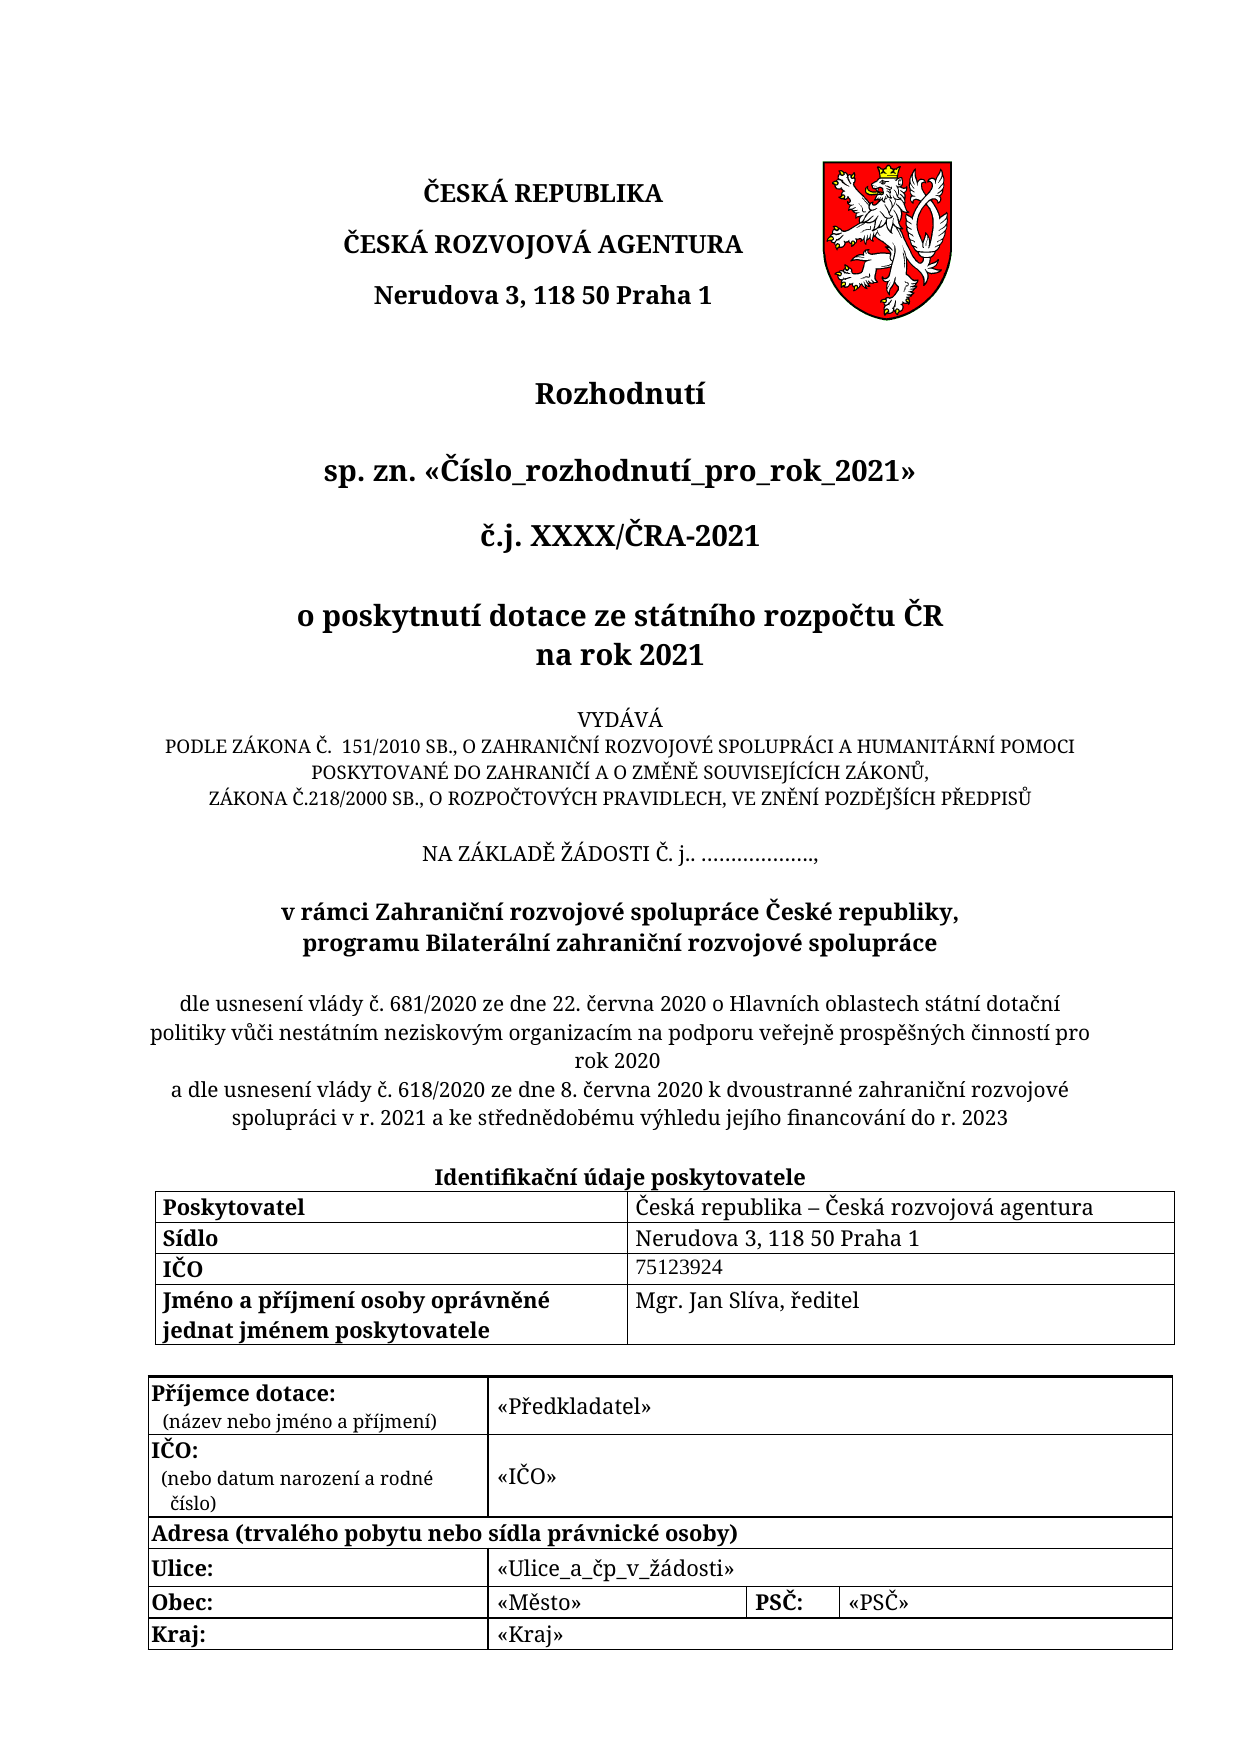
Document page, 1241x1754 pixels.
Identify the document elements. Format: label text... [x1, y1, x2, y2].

table_cell «Město» [489, 1587, 746, 1617]
table_header «Předkladatel» [489, 1378, 1172, 1434]
table_header [812, 124, 967, 362]
picture [819, 158, 956, 324]
table_cell Jméno a příjmení osoby oprávněné jednat jménem poskytovatele [156, 1285, 627, 1344]
table_cell Obec: [149, 1587, 487, 1617]
table_header Poskytovatel [156, 1192, 627, 1222]
text č.j. XXXX/ČRA-2021 [148, 515, 1093, 555]
table_cell 75123924 [628, 1254, 1174, 1284]
table_cell Mgr. Jan Slíva, ředitel [628, 1285, 1174, 1344]
table_header Příjemce dotace: (název nebo jméno a příjmení) [149, 1378, 487, 1434]
table_cell Kraj: [149, 1619, 487, 1648]
text Identifikační údaje poskytovatele [148, 1161, 1093, 1191]
text na rok 2021 [148, 634, 1093, 674]
text dle usnesení vlády č. 681/2020 ze dne 22. června 2020 o Hlavních oblastech státní dotační politiky vůči nestátním neziskovým organizacím na podporu veřejně prospěšných činností pro rok 2020 a dle usnesení vlády č. 618/2020 ze dne 8. června 2020 k dvoustranné zahraniční rozvojové spolupráci v r. 2021 a ke střednědobému výhledu jejího financování do r. 2023 [148, 989, 1093, 1132]
table_cell Nerudova 3, 118 50 Praha 1 [628, 1223, 1174, 1253]
table_cell «Kraj» [489, 1619, 1172, 1648]
text ZÁKONA Č.218/2000 SB., O ROZPOČTOVÝCH PRAVIDLECH, VE ZNĚNÍ POZDĚJŠÍCH PŘEDPISŮ [148, 785, 1093, 810]
table_cell «PSČ» [840, 1587, 1172, 1617]
text NA ZÁKLADĚ ŽÁDOSTI Č. j.. ………………., [148, 839, 1093, 867]
text o poskytnutí dotace ze státního rozpočtu ČR [148, 595, 1093, 634]
table_cell IČO: (nebo datum narození a rodné číslo) [149, 1435, 487, 1516]
table_header Česká republika – Česká rozvojová agentura [628, 1192, 1174, 1222]
table_cell «Ulice_a_čp_v_žádosti» [489, 1549, 1172, 1586]
text PODLE ZÁKONA Č. 151/2010 SB., O ZAHRANIČNÍ ROZVOJOVÉ SPOLUPRÁCI A HUMANITÁRNÍ POMOCI POSKYTOVANÉ DO ZAHRANIČÍ A O ZMĚNĚ SOUVISEJÍCÍCH ZÁKONŮ, [148, 734, 1093, 785]
table_cell IČO [156, 1254, 627, 1284]
table_header ČESKÁ REPUBLIKA ČESKÁ ROZVOJOVÁ AGENTURA Nerudova 3, 118 50 Praha 1 [274, 124, 812, 362]
table_cell PSČ: [747, 1587, 839, 1617]
table_cell Adresa (trvalého pobytu nebo sídla právnické osoby) [149, 1518, 1172, 1547]
subtitle Rozhodnutí [148, 219, 1093, 413]
table_cell «IČO» [489, 1435, 1172, 1516]
table_cell Sídlo [156, 1223, 627, 1253]
text VYDÁVÁ [148, 705, 1093, 734]
text programu Bilaterální zahraniční rozvojové spolupráce [148, 927, 1093, 958]
text v rámci Zahraniční rozvojové spolupráce České republiky, [148, 896, 1093, 927]
table_cell Ulice: [149, 1549, 487, 1586]
subtitle sp. zn. «Číslo_rozhodnutí_pro_rok_2021» [148, 451, 1093, 490]
